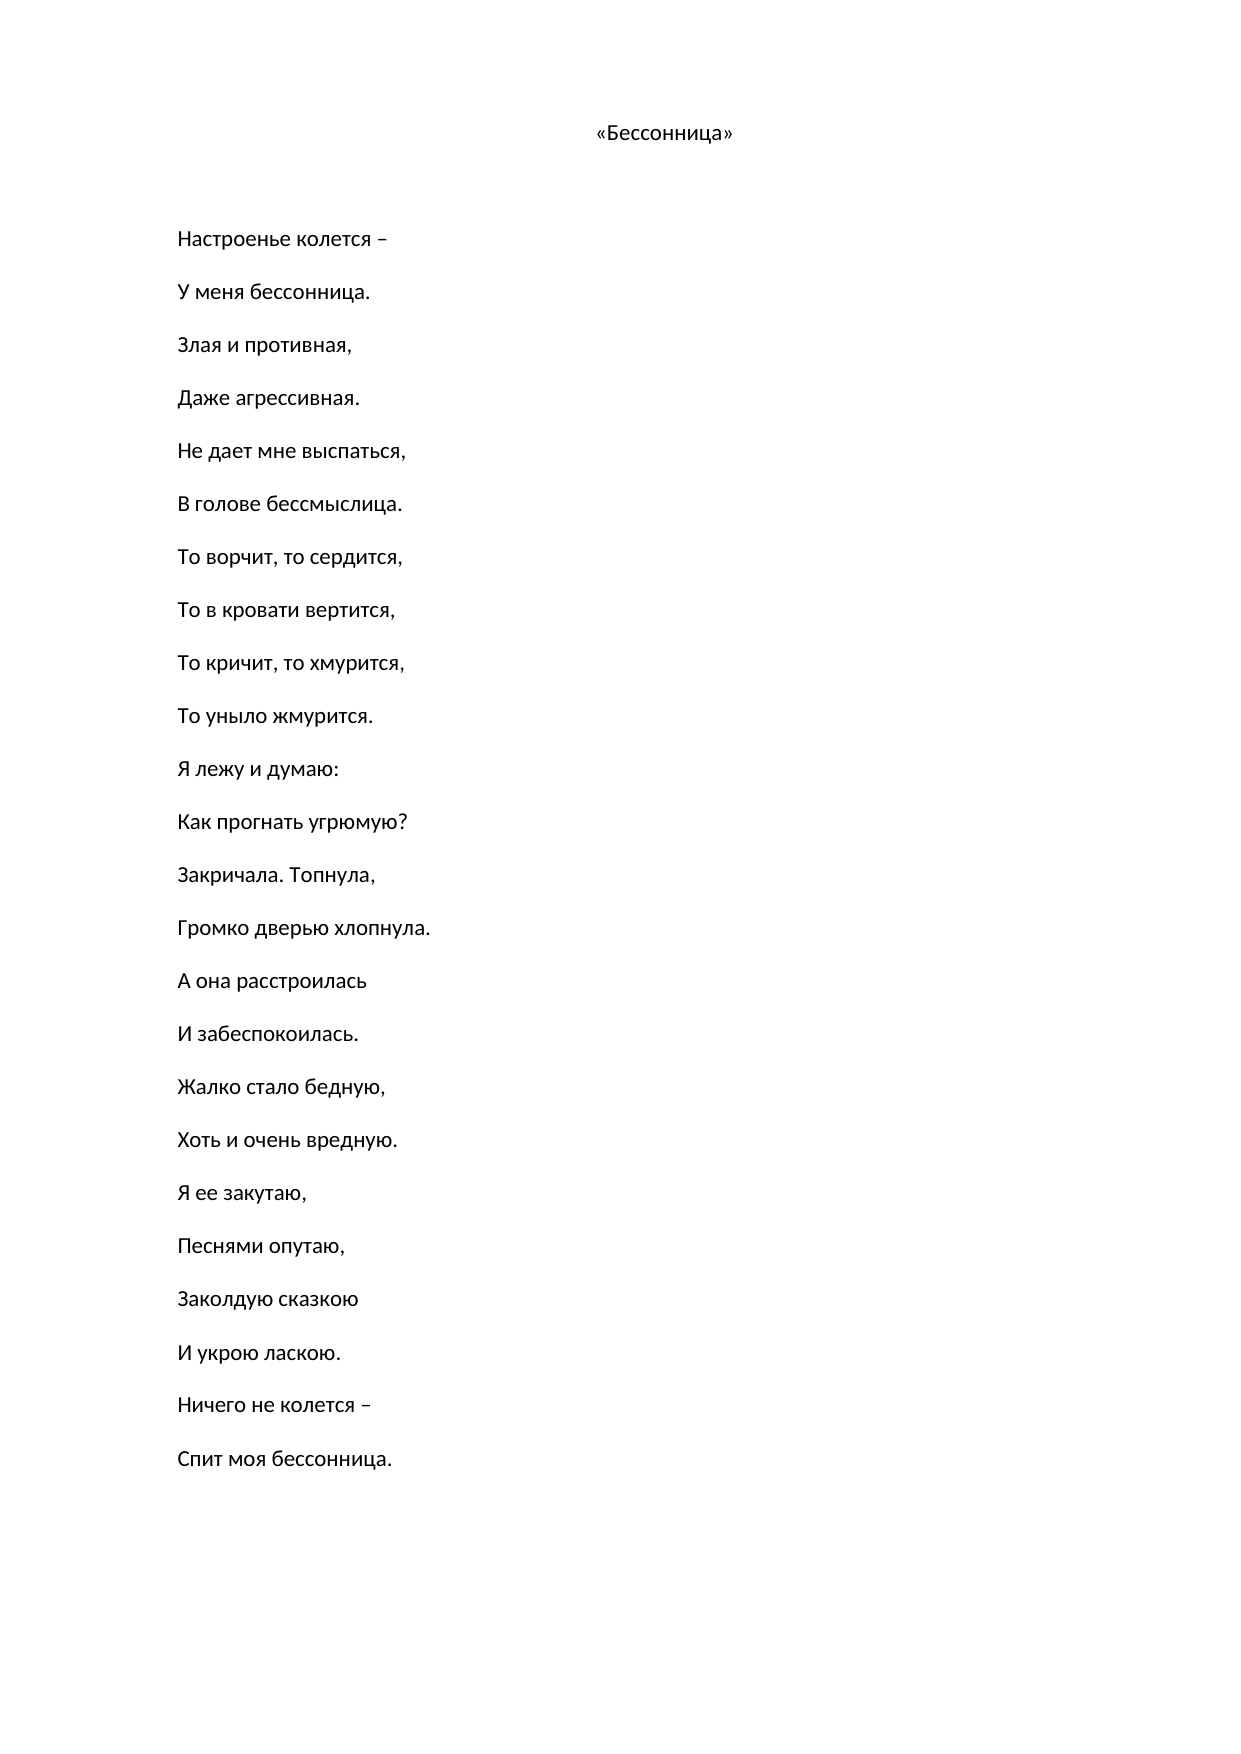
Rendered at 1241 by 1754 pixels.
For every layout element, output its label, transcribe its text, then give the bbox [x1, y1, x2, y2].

text И укрою ласкою. [177, 1338, 1152, 1366]
text То в кровати вертится, [177, 595, 1152, 623]
text «Бессонница» [177, 118, 1152, 146]
text То кричит, то хмурится, [177, 648, 1152, 676]
text Не дает мне выспаться, [177, 436, 1152, 464]
text Я ее закутаю, [177, 1178, 1152, 1207]
text И забеспокоилась. [177, 1019, 1152, 1047]
text Ничего не колется – [177, 1391, 1152, 1419]
text У меня бессонница. [177, 277, 1152, 305]
text Спит моя бессонница. [177, 1444, 1152, 1472]
text Как прогнать угрюмую? [177, 807, 1152, 835]
text То ворчит, то сердится, [177, 542, 1152, 570]
text Громко дверью хлопнула. [177, 913, 1152, 941]
text Жалко стало бедную, [177, 1072, 1152, 1101]
text В голове бессмыслица. [177, 489, 1152, 517]
text Я лежу и думаю: [177, 754, 1152, 782]
text Злая и противная, [177, 330, 1152, 358]
text А она расстроилась [177, 966, 1152, 994]
text Песнями опутаю, [177, 1232, 1152, 1259]
text Хоть и очень вредную. [177, 1126, 1152, 1153]
text Заколдую сказкою [177, 1284, 1152, 1313]
text Настроенье колется – [177, 224, 1152, 252]
text То уныло жмурится. [177, 701, 1152, 729]
text Закричала. Топнула, [177, 860, 1152, 888]
text Даже агрессивная. [177, 383, 1152, 411]
